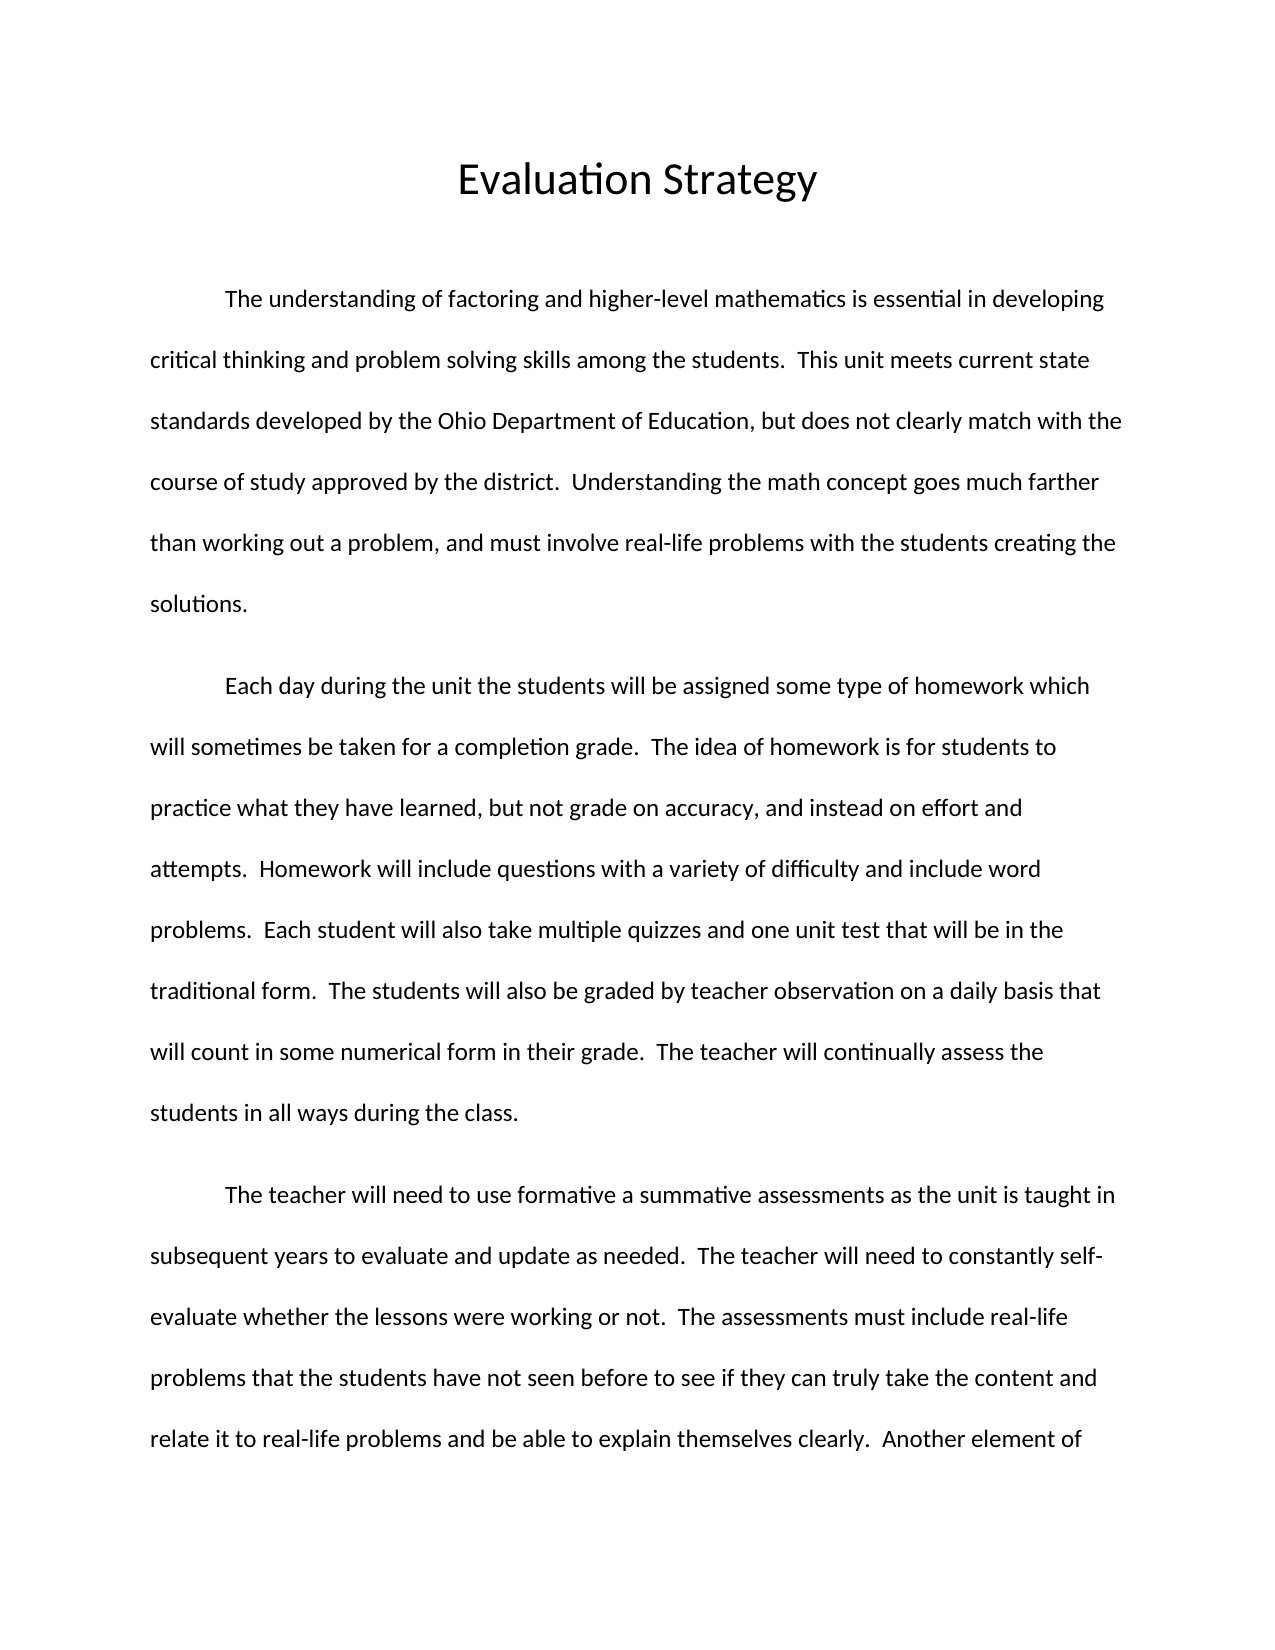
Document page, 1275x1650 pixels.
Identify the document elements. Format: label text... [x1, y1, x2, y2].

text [150, 1179, 1125, 1454]
text The understanding of factoring and higher-level mathematics is essential in developing critical thinking and problem solving skills among the students. This unit meets current state standards developed by the Ohio Department of Education, but does not clearly match with the course of study approved by the district. Understanding the math concept goes much farther than working out a problem, and must involve real-life problems with the students creating the solutions. [150, 283, 1125, 618]
text Each day during the unit the students will be assigned some type of homework which will sometimes be taken for a completion grade. The idea of homework is for students to practice what they have learned, but not grade on accuracy, and instead on effort and attempts. Homework will include questions with a variety of difficulty and include word problems. Each student will also take multiple quizzes and one unit test that will be in the traditional form. The students will also be graded by teacher observation on a daily basis that will count in some numerical form in their grade. The teacher will continually assess the students in all ways during the class. [150, 670, 1125, 1128]
text Evaluation Strategy [150, 150, 1125, 206]
